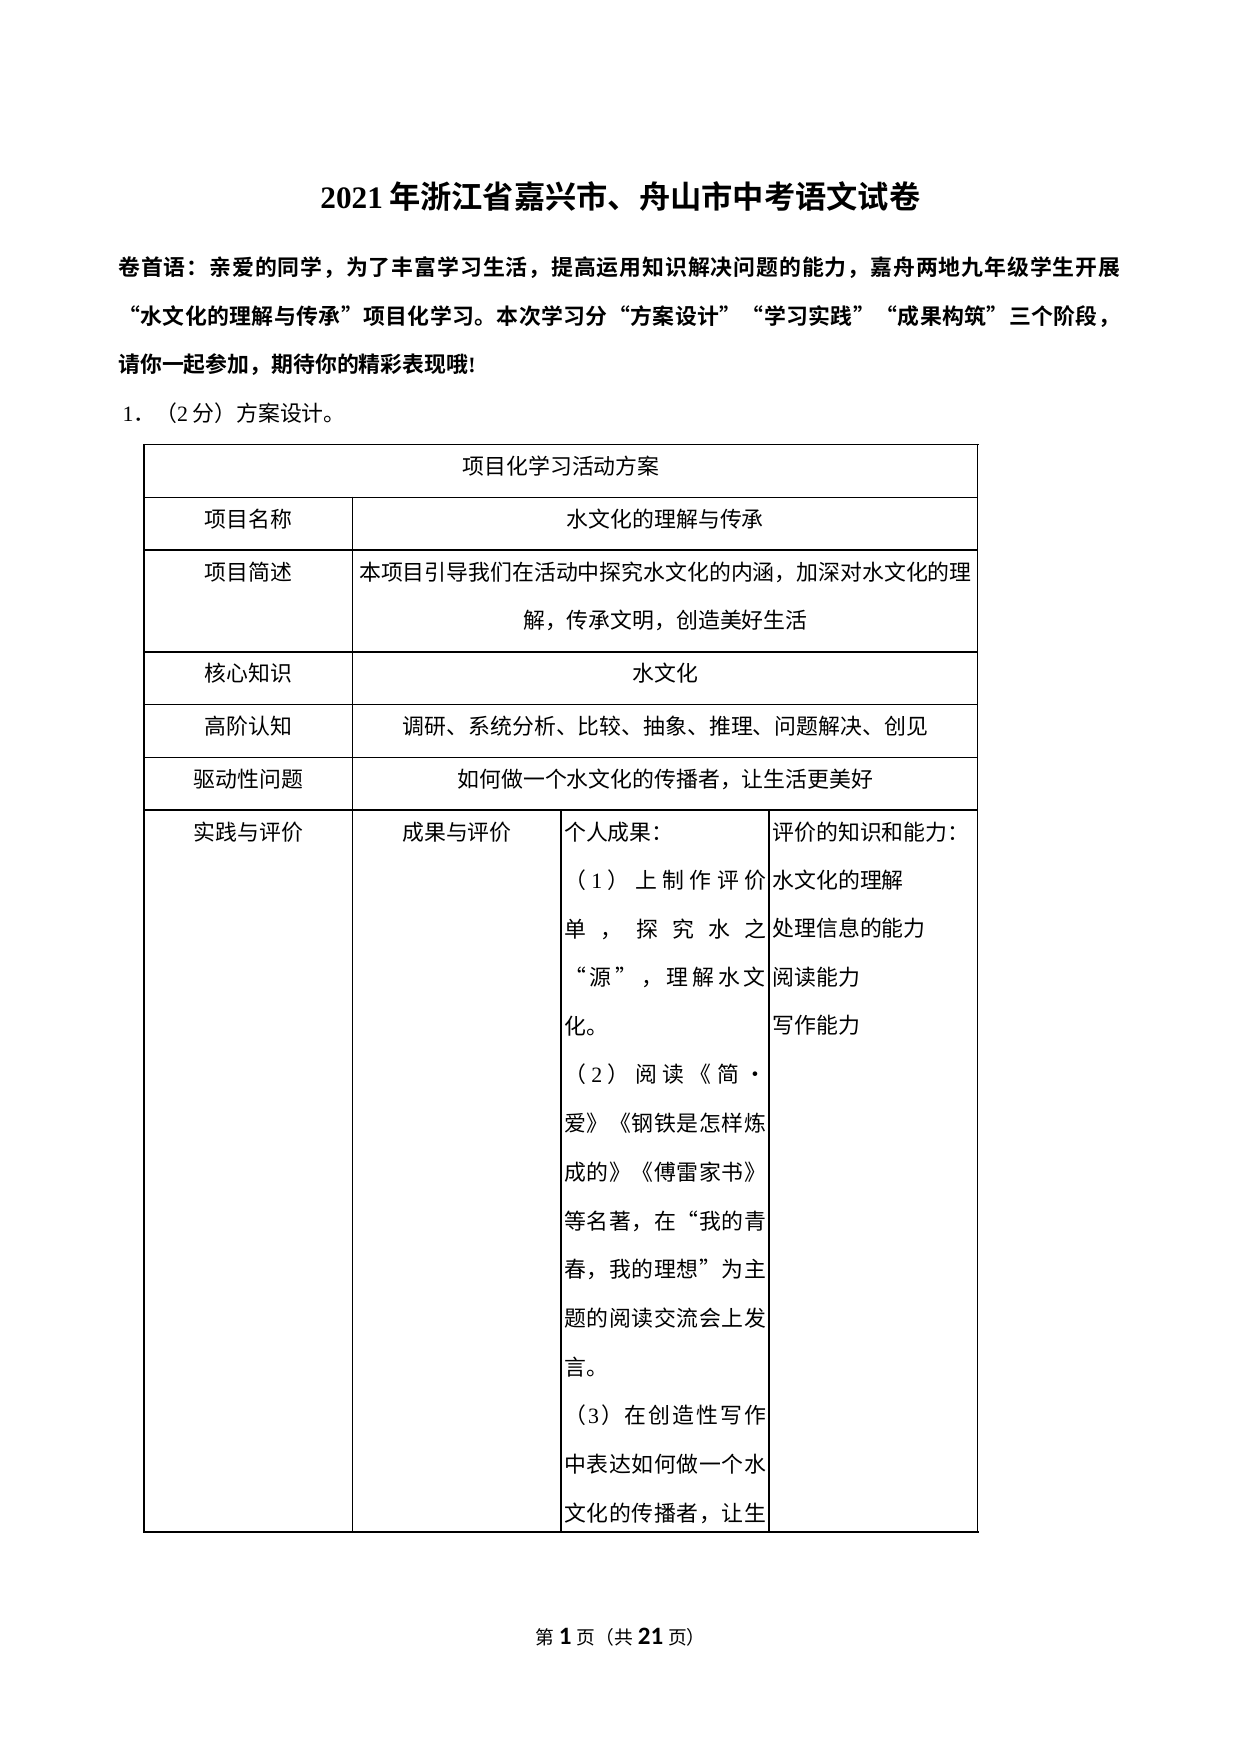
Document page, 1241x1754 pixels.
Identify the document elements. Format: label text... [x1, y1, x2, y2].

text 2021年浙江省嘉兴市、舟山市中考语文试卷 [118, 162, 1122, 227]
table_cell 本项目引导我们在活动中探究水文化的内涵，加深对水文化的理解，传承文明，创造美好生活 [353, 551, 977, 651]
table_header 项目化学习活动方案 [145, 445, 977, 497]
table_cell 水文化的理解与传承 [353, 498, 977, 549]
table_cell 驱动性问题 [145, 758, 352, 809]
table_cell 如何做一个水文化的传播者，让生活更美好 [353, 758, 977, 809]
table_cell 实践与评价 [145, 811, 352, 1531]
table_cell 项目名称 [145, 498, 352, 549]
text 1．（2分）方案设计。 [122, 395, 1122, 428]
table_cell 调研、系统分析、比较、抽象、推理、问题解决、创见 [353, 705, 977, 757]
table_cell 水文化 [353, 653, 977, 704]
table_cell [770, 811, 977, 1531]
table_cell 核心知识 [145, 653, 352, 704]
text 卷首语：亲爱的同学，为了丰富学习生活，提高运用知识解决问题的能力，嘉舟两地九年级学生开展“水文化的理解与传承”项目化学习。本次学习分“方案设计”“学习实践”“成果构筑”三个阶段，请你一起参加，期待你的精彩表现哦! [118, 249, 1122, 379]
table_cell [562, 811, 768, 1531]
table_cell 项目简述 [145, 551, 352, 651]
table_cell 成果与评价 [353, 811, 560, 1531]
table_cell 高阶认知 [145, 705, 352, 757]
